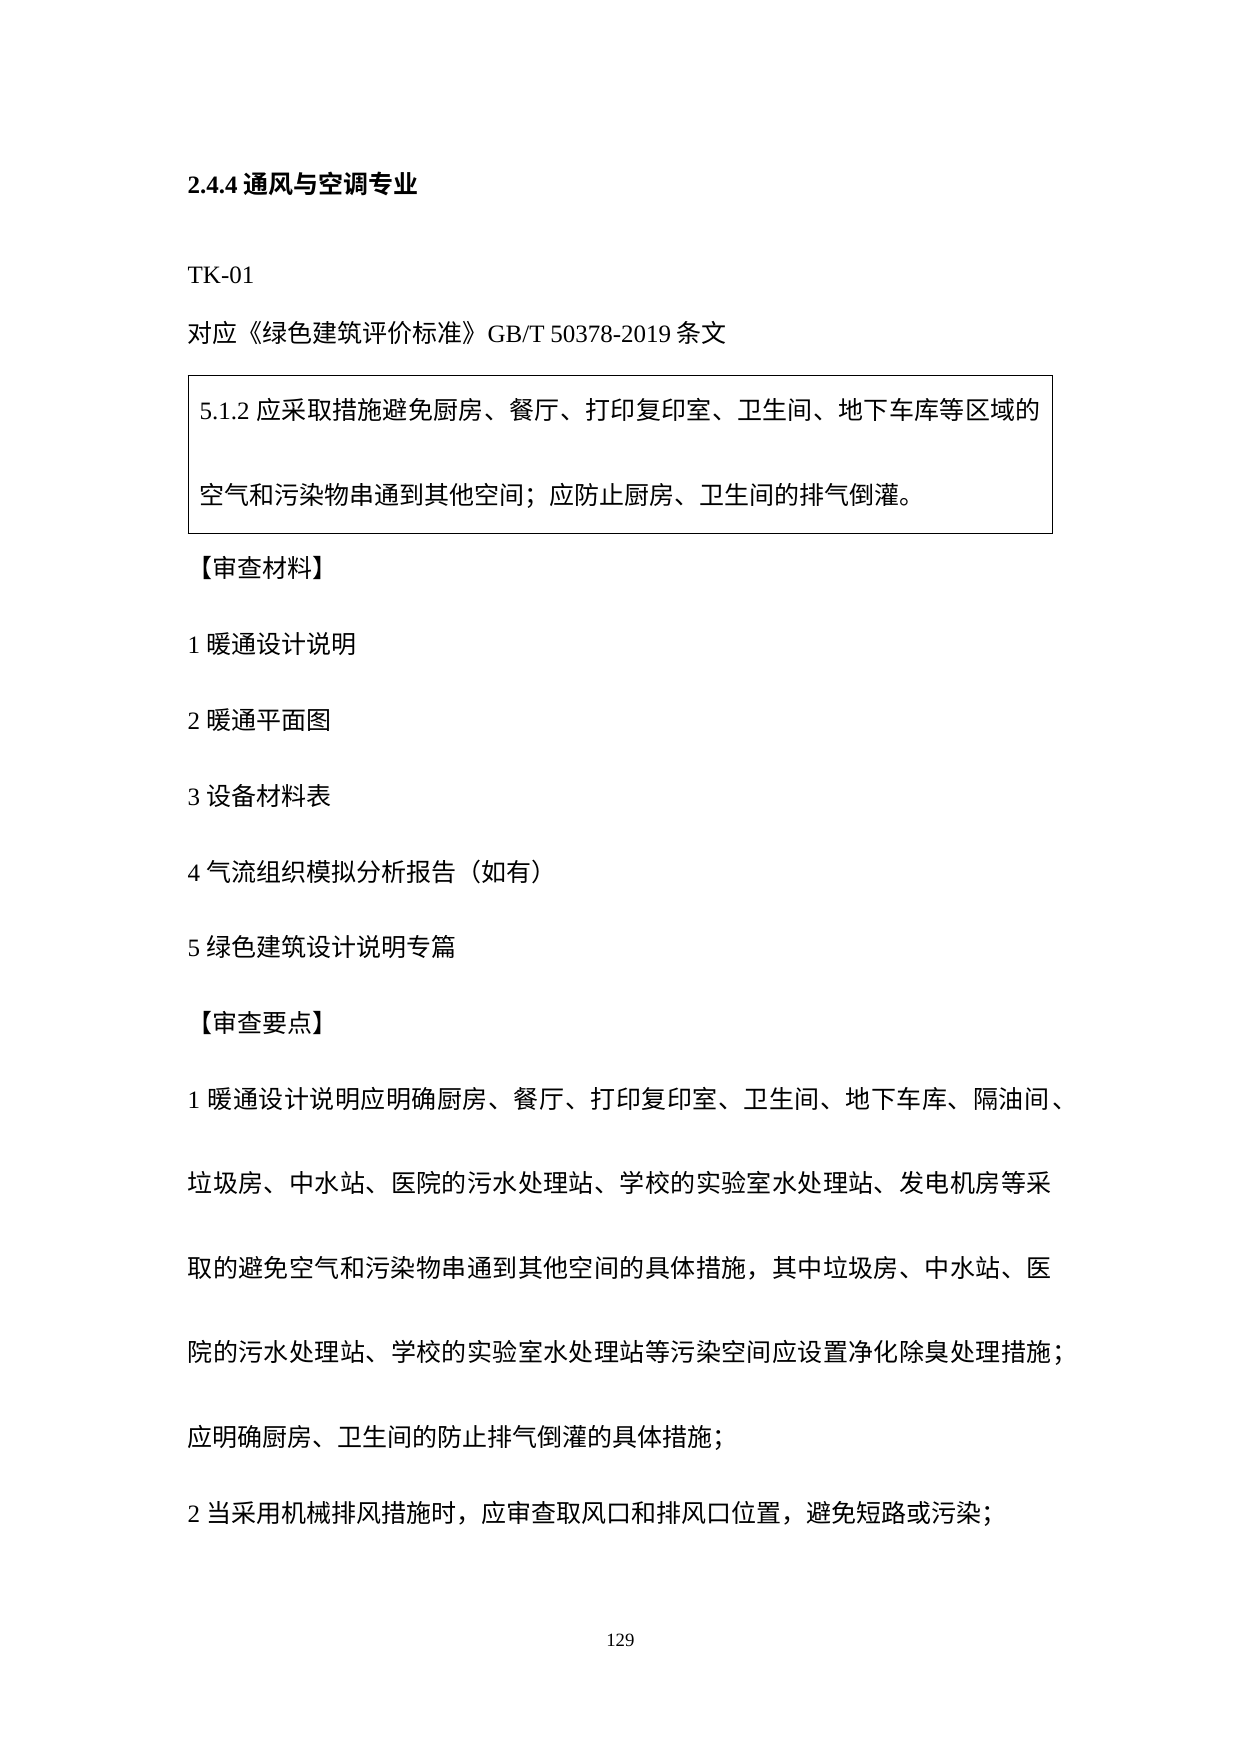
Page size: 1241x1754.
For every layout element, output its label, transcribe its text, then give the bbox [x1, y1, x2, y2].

text 2 当采用机械排风措施时，应审查取风口和排风口位置，避免短路或污染； [187, 1479, 1053, 1544]
text TK-01 [187, 258, 1053, 291]
text 5 绿色建筑设计说明专篇 [187, 913, 1053, 978]
text 2 暖通平面图 [187, 686, 1053, 751]
text 3 设备材料表 [187, 762, 1053, 827]
text 4 气流组织模拟分析报告（如有） [187, 838, 1053, 903]
text 1 暖通设计说明 [187, 610, 1053, 675]
text 对应《绿色建筑评价标准》GB/T 50378-2019条文 [187, 299, 1053, 364]
text 1 暖通设计说明应明确厨房、餐厅、打印复印室、卫生间、地下车库、隔油间、垃圾房、中水站、医院的污水处理站、学校的实验室水处理站、发电机房等采取的避免空气和污染物串通到其他空间的具体措施，其中垃圾房、中水站、医院的污水处理站、学校的实验室水处理站等污染空间应设置净化除臭处理措施；应明确厨房、卫生间的防止排气倒灌的具体措施； [187, 1065, 1053, 1468]
text 【审查要点】 [187, 989, 1053, 1054]
text 【审查材料】 [187, 534, 1053, 599]
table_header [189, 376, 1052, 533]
subtitle 2.4.4 通风与空调专业 [187, 150, 1053, 215]
